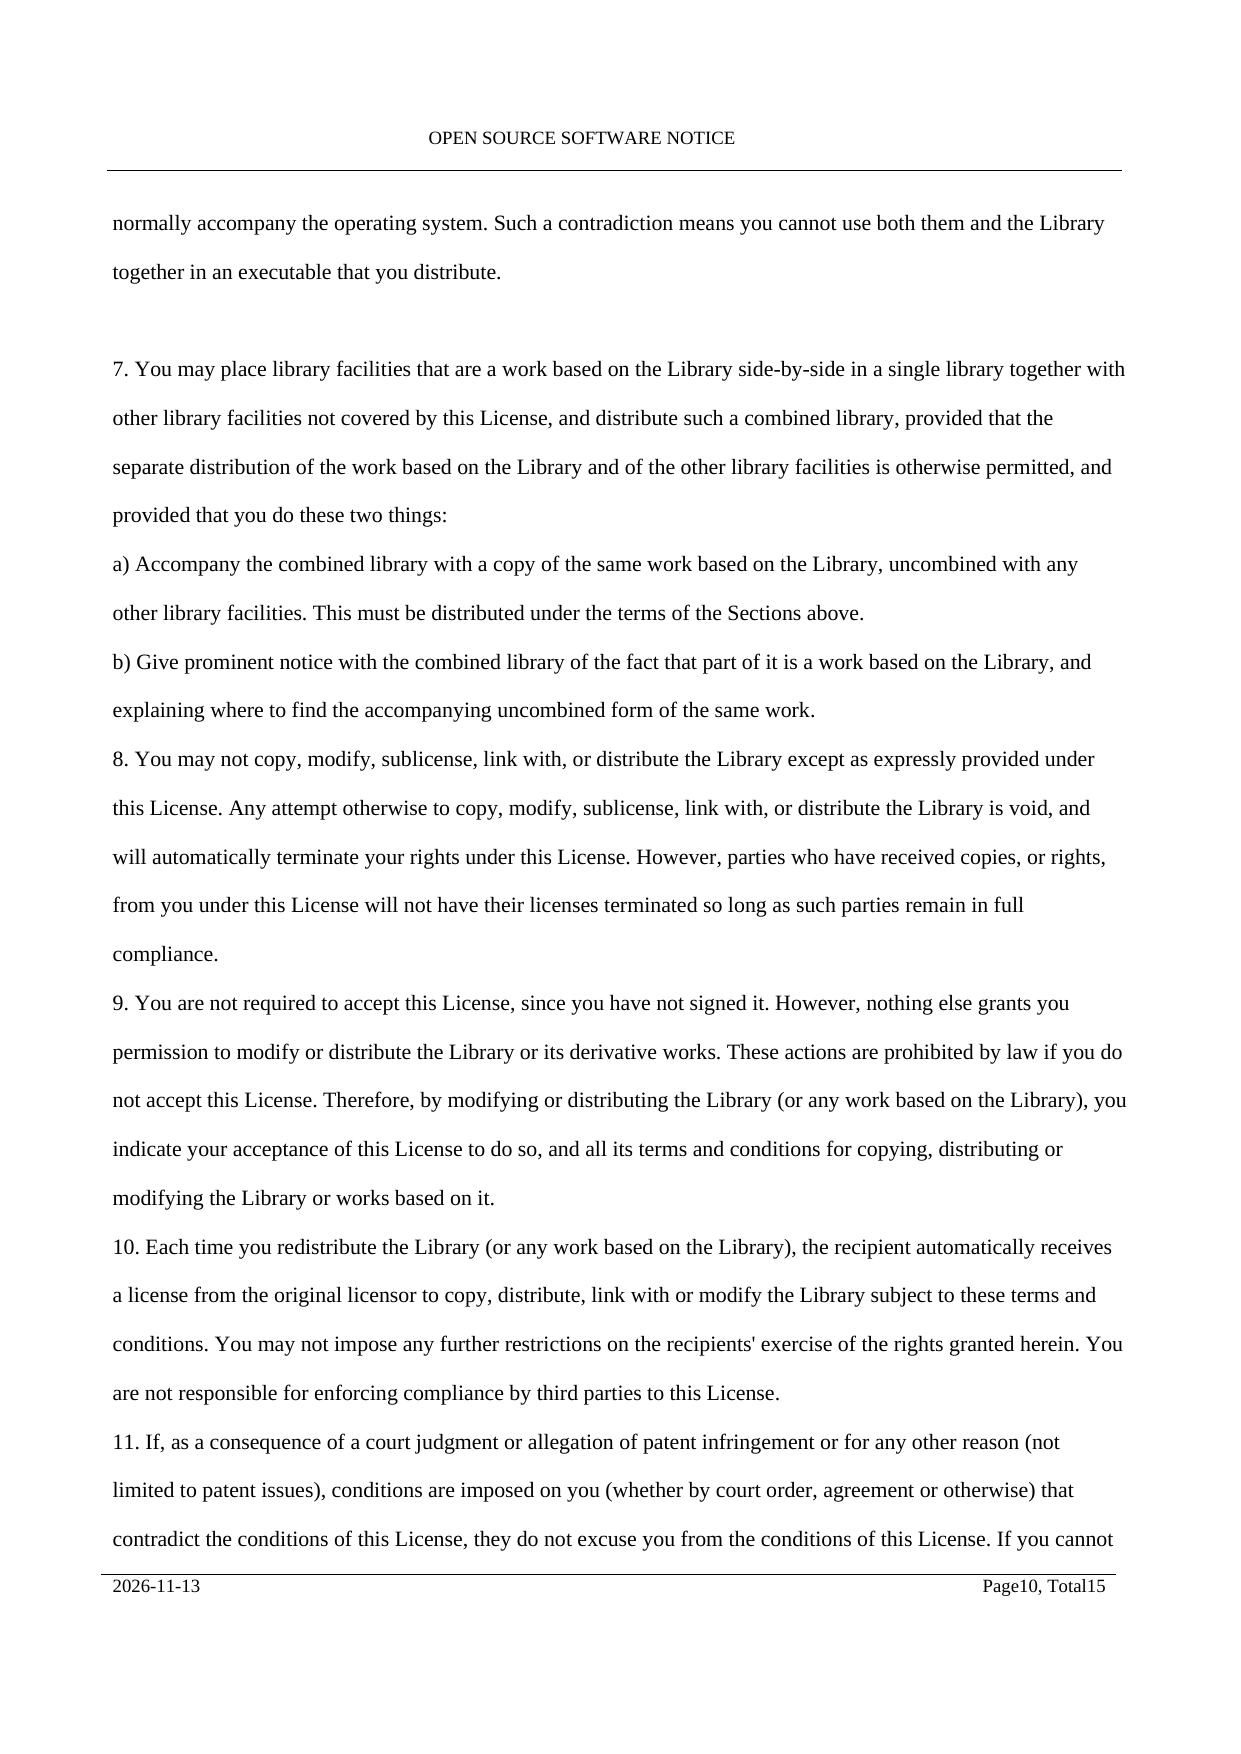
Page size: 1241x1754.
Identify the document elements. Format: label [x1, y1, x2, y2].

text [112, 206, 1128, 1555]
